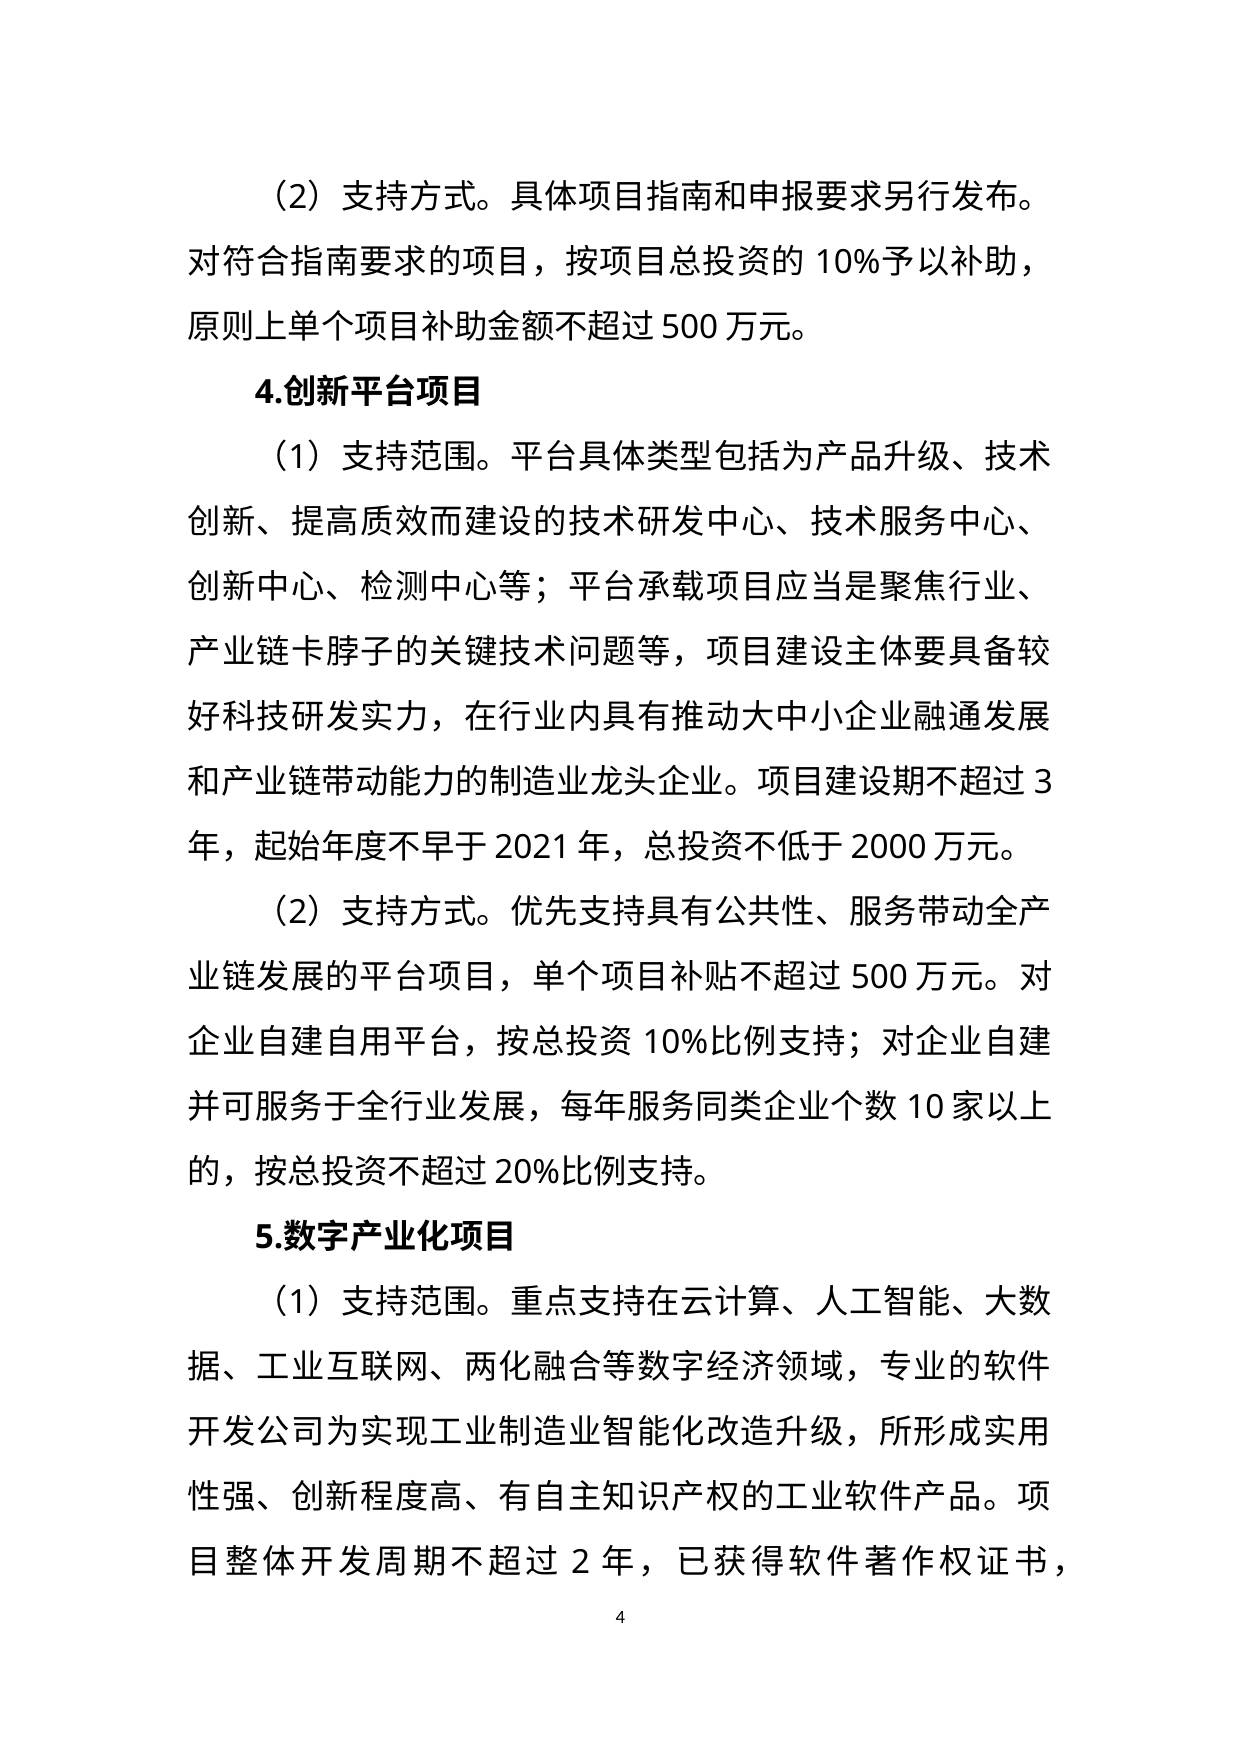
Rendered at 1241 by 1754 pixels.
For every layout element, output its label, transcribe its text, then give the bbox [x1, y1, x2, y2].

text 4.创新平台项目 [187, 357, 1053, 422]
text （2）支持方式。优先支持具有公共性、服务带动全产业链发展的平台项目，单个项目补贴不超过500万元。对企业自建自用平台，按总投资10%比例支持；对企业自建并可服务于全行业发展，每年服务同类企业个数10家以上的，按总投资不超过20%比例支持。 [187, 877, 1053, 1202]
text （2）支持方式。具体项目指南和申报要求另行发布。对符合指南要求的项目，按项目总投资的10%予以补助，原则上单个项目补助金额不超过500万元。 [187, 162, 1053, 357]
text 5.数字产业化项目 [187, 1202, 1053, 1267]
text （1）支持范围。平台具体类型包括为产品升级、技术创新、提高质效而建设的技术研发中心、技术服务中心、创新中心、检测中心等；平台承载项目应当是聚焦行业、产业链卡脖子的关键技术问题等，项目建设主体要具备较好科技研发实力，在行业内具有推动大中小企业融通发展和产业链带动能力的制造业龙头企业。项目建设期不超过3年，起始年度不早于2021年，总投资不低于2000万元。 [187, 422, 1053, 877]
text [187, 1267, 1053, 1592]
